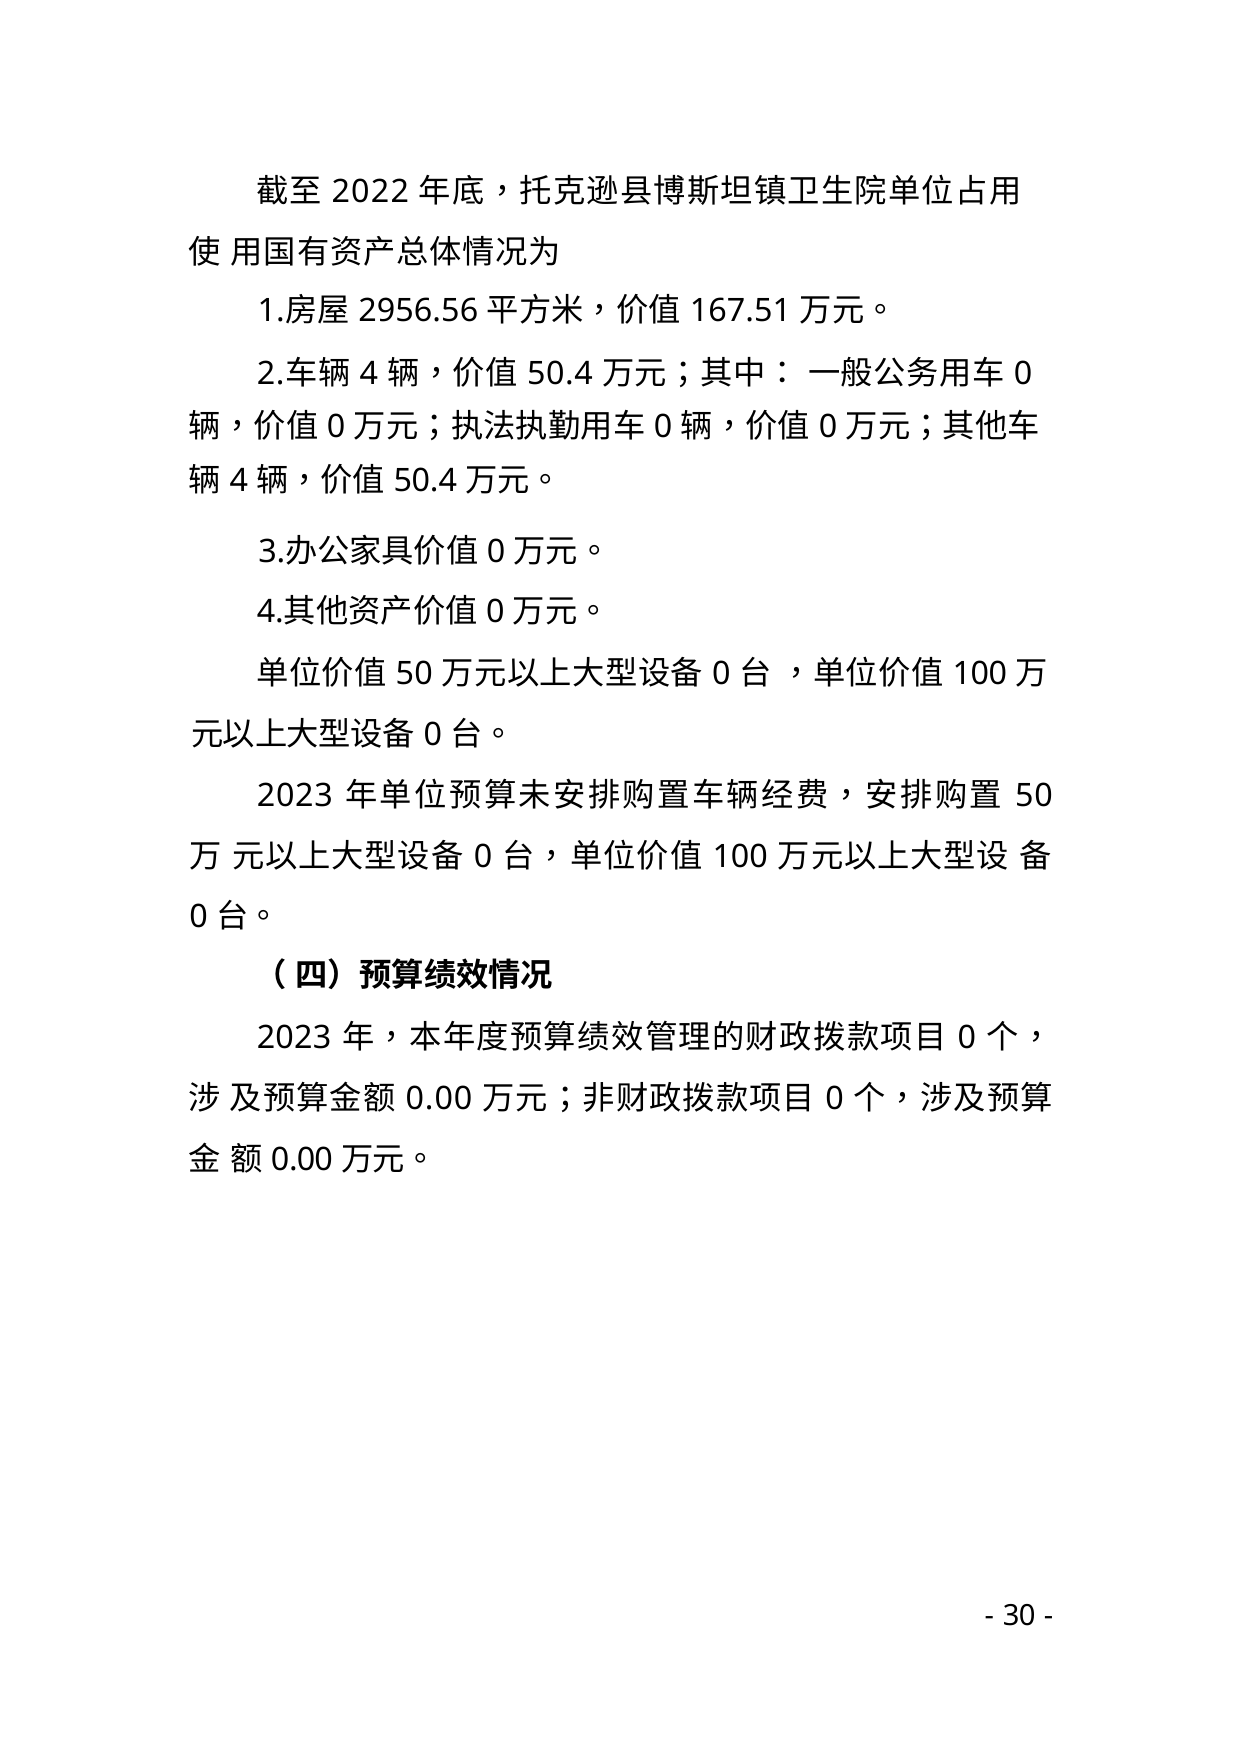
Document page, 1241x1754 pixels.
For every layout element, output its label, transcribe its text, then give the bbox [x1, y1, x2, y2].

text 1.房屋 2956.56 平方米，价值 167.51 万元。 [257, 289, 1054, 329]
text 截至 2022 年底，托克逊县博斯坦镇卫生院单位占用使 用国有资产总体情况为 [189, 168, 1053, 273]
text 2.车辆 4 辆，价值 50.4 万元；其中： 一般公务用车 0 辆，价值 0 万元；执法执勤用车 0 辆，价值 0 万元；其他车 辆 4 辆，价值 50.4 万元。 [189, 349, 1053, 501]
text （ 四）预算绩效情况 [254, 954, 1054, 994]
text 3.办公家具价值 0 万元。 [258, 530, 1054, 570]
text 2023 年，本年度预算绩效管理的财政拨款项目 0 个，涉 及预算金额 0.00 万元；非财政拨款项目 0 个，涉及预算金 额 0.00 万元。 [188, 1014, 1053, 1180]
text 2023 年单位预算未安排购置车辆经费，安排购置 50 万 元以上大型设备 0 台，单位价值 100 万元以上大型设 备 0 台。 [189, 772, 1053, 937]
text 单位价值 50 万元以上大型设备 0 台 ，单位价值 100 万元以上大型设备 0 台。 [191, 650, 1053, 755]
text 4.其他资产价值 0 万元。 [257, 590, 1054, 630]
